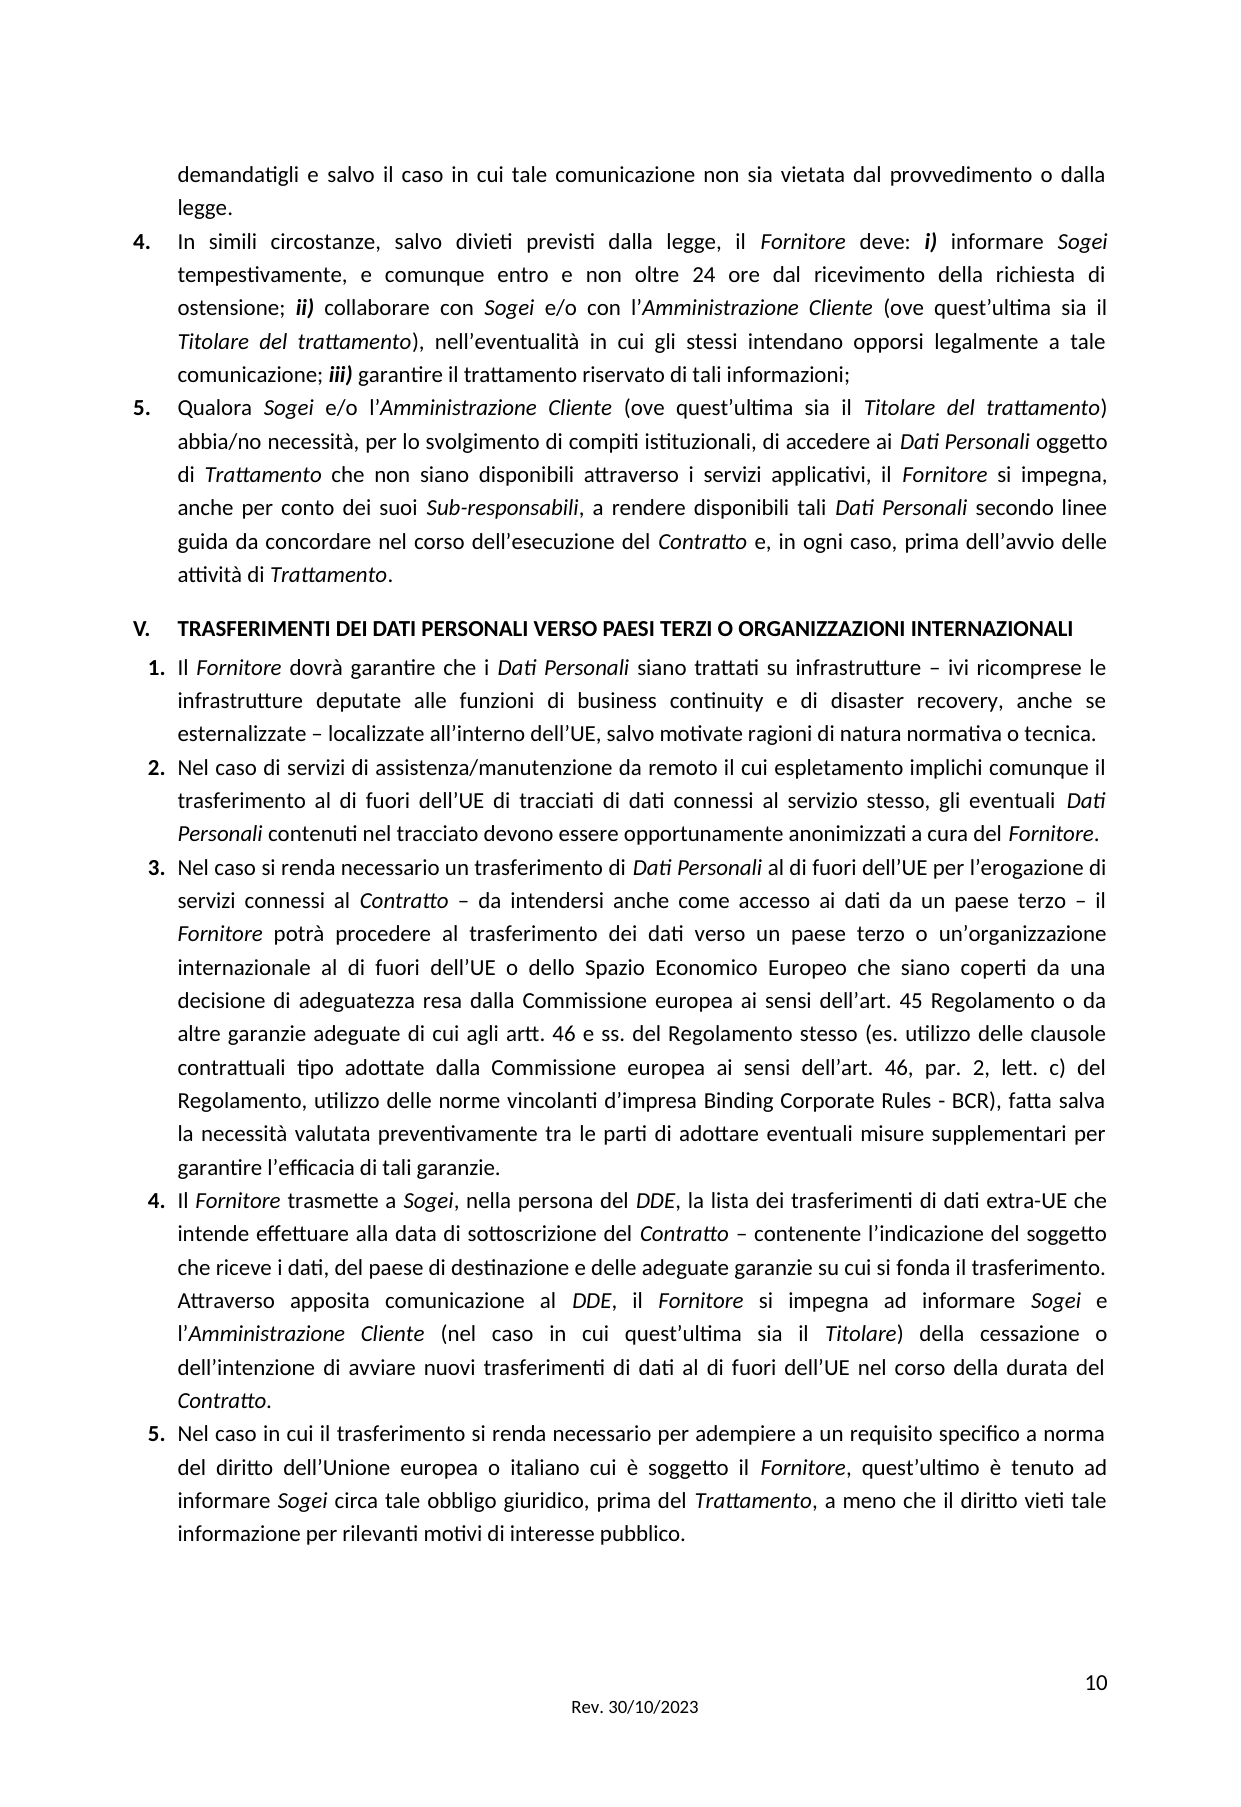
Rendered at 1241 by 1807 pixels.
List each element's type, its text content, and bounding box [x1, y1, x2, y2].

list Il Fornitore trasmette a Sogei, nella persona del DDE, la lista dei trasferimenti di dati extra-UE che intende effettuare alla data di sottoscrizione del Contratto – contenente l’indicazione del soggetto che riceve i dati, del paese di destinazione e delle adeguate garanzie su cui si fonda il trasferimento. Attraverso apposita comunicazione al DDE, il Fornitore si impegna ad informare Sogei e l’Amministrazione Cliente (nel caso in cui quest’ultima sia il Titolare) della cessazione o dell’intenzione di avviare nuovi trasferimenti di dati al di fuori dell’UE nel corso della durata del Contratto. [148, 1182, 1107, 1415]
subtitle TRASFERIMENTI DEI DATI PERSONALI VERSO PAESI TERZI O ORGANIZZAZIONI INTERNAZIONALI [133, 614, 1107, 642]
list Nel caso in cui il trasferimento si renda necessario per adempiere a un requisito specifico a norma del diritto dell’Unione europea o italiano cui è soggetto il Fornitore, quest’ultimo è tenuto ad informare Sogei circa tale obbligo giuridico, prima del Trattamento, a meno che il diritto vieti tale informazione per rilevanti motivi di interesse pubblico. [148, 1415, 1107, 1548]
list Nel caso si renda necessario un trasferimento di Dati Personali al di fuori dell’UE per l’erogazione di servizi connessi al Contratto – da intendersi anche come accesso ai dati da un paese terzo – il Fornitore potrà procedere al trasferimento dei dati verso un paese terzo o un’organizzazione internazionale al di fuori dell’UE o dello Spazio Economico Europeo che siano coperti da una decisione di adeguatezza resa dalla Commissione europea ai sensi dell’art. 45 Regolamento o da altre garanzie adeguate di cui agli artt. 46 e ss. del Regolamento stesso (es. utilizzo delle clausole contrattuali tipo adottate dalla Commissione europea ai sensi dell’art. 46, par. 2, lett. c) del Regolamento, utilizzo delle norme vincolanti d’impresa Binding Corporate Rules - BCR), fatta salva la necessità valutata preventivamente tra le parti di adottare eventuali misure supplementari per garantire l’efficacia di tali garanzie. [148, 848, 1107, 1182]
list Nel caso di servizi di assistenza/manutenzione da remoto il cui espletamento implichi comunque il trasferimento al di fuori dell’UE di tracciati di dati connessi al servizio stesso, gli eventuali Dati Personali contenuti nel tracciato devono essere opportunamente anonimizzati a cura del Fornitore. [148, 748, 1107, 848]
list Qualora Sogei e/o l’Amministrazione Cliente (ove quest’ultima sia il Titolare del trattamento) abbia/no necessità, per lo svolgimento di compiti istituzionali, di accedere ai Dati Personali oggetto di Trattamento che non siano disponibili attraverso i servizi applicativi, il Fornitore si impegna, anche per conto dei suoi Sub-responsabili, a rendere disponibili tali Dati Personali secondo linee guida da concordare nel corso dell’esecuzione del Contratto e, in ogni caso, prima dell’avvio delle attività di Trattamento. [133, 389, 1107, 589]
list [133, 156, 1107, 222]
list Il Fornitore dovrà garantire che i Dati Personali siano trattati su infrastrutture – ivi ricomprese le infrastrutture deputate alle funzioni di business continuity e di disaster recovery, anche se esternalizzate – localizzate all’interno dell’UE, salvo motivate ragioni di natura normativa o tecnica. [148, 648, 1107, 748]
list In simili circostanze, salvo divieti previsti dalla legge, il Fornitore deve: i) informare Sogei tempestivamente, e comunque entro e non oltre 24 ore dal ricevimento della richiesta di ostensione; ii) collaborare con Sogei e/o con l’Amministrazione Cliente (ove quest’ultima sia il Titolare del trattamento), nell’eventualità in cui gli stessi intendano opporsi legalmente a tale comunicazione; iii) garantire il trattamento riservato di tali informazioni; [133, 222, 1107, 389]
